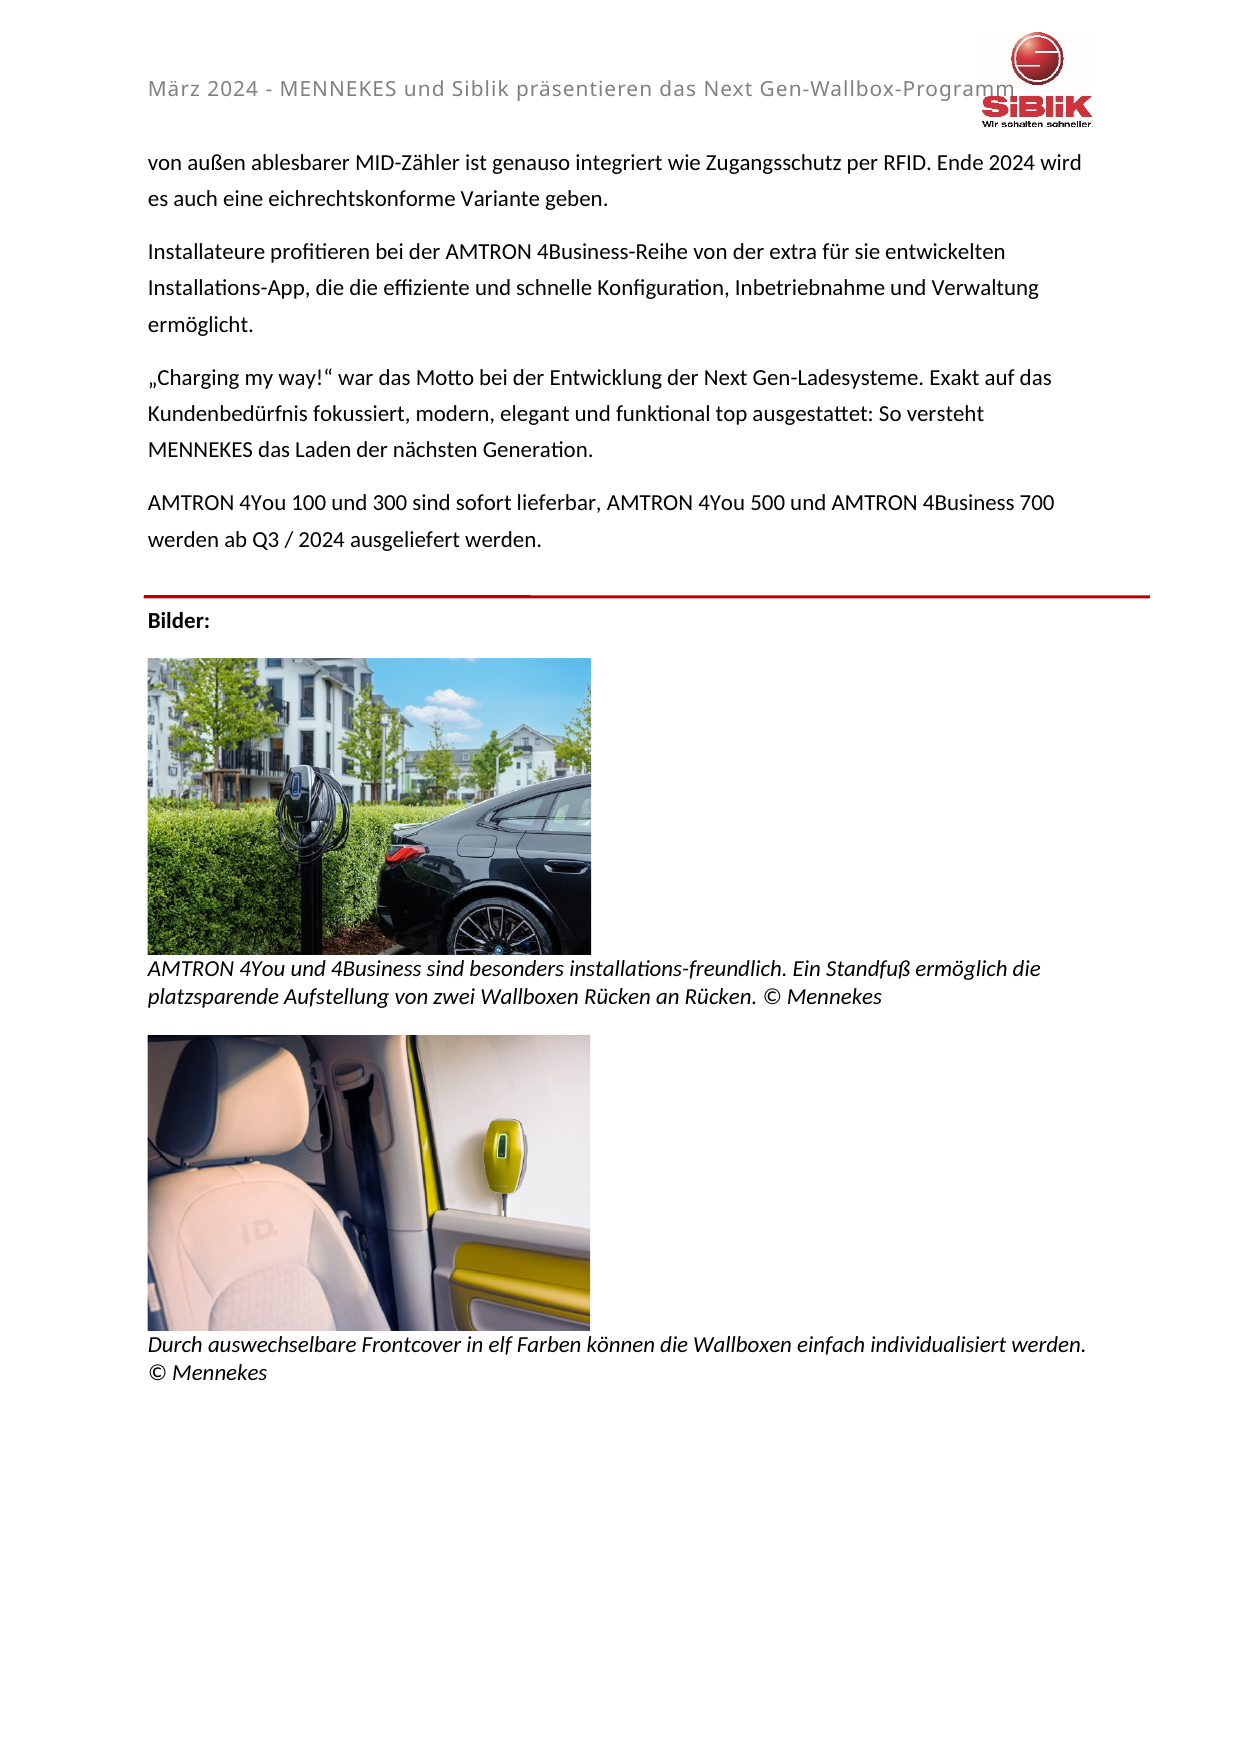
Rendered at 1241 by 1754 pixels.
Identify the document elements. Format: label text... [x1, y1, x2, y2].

picture [147, 1035, 591, 1331]
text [148, 148, 1093, 212]
text AMTRON 4You 100 und 300 sind sofort lieferbar, AMTRON 4You 500 und AMTRON 4Business 700 werden ab Q3 / 2024 ausgeliefert werden. [148, 488, 1093, 553]
picture [982, 32, 1093, 127]
text „Charging my way!“ war das Motto bei der Entwicklung der Next Gen-Ladesysteme. Exakt auf das Kundenbedürfnis fokussiert, modern, elegant und funktional top ausgestattet: So versteht MENNEKES das Laden der nächsten Generation. [148, 363, 1093, 463]
picture [147, 658, 592, 955]
text Bilder: [148, 606, 1093, 634]
text Installateure profitieren bei der AMTRON 4Business-Reihe von der extra für sie entwickelten Installations-App, die die effiziente und schnelle Konfiguration, Inbetriebnahme und Verwaltung ermöglicht. [148, 237, 1093, 338]
